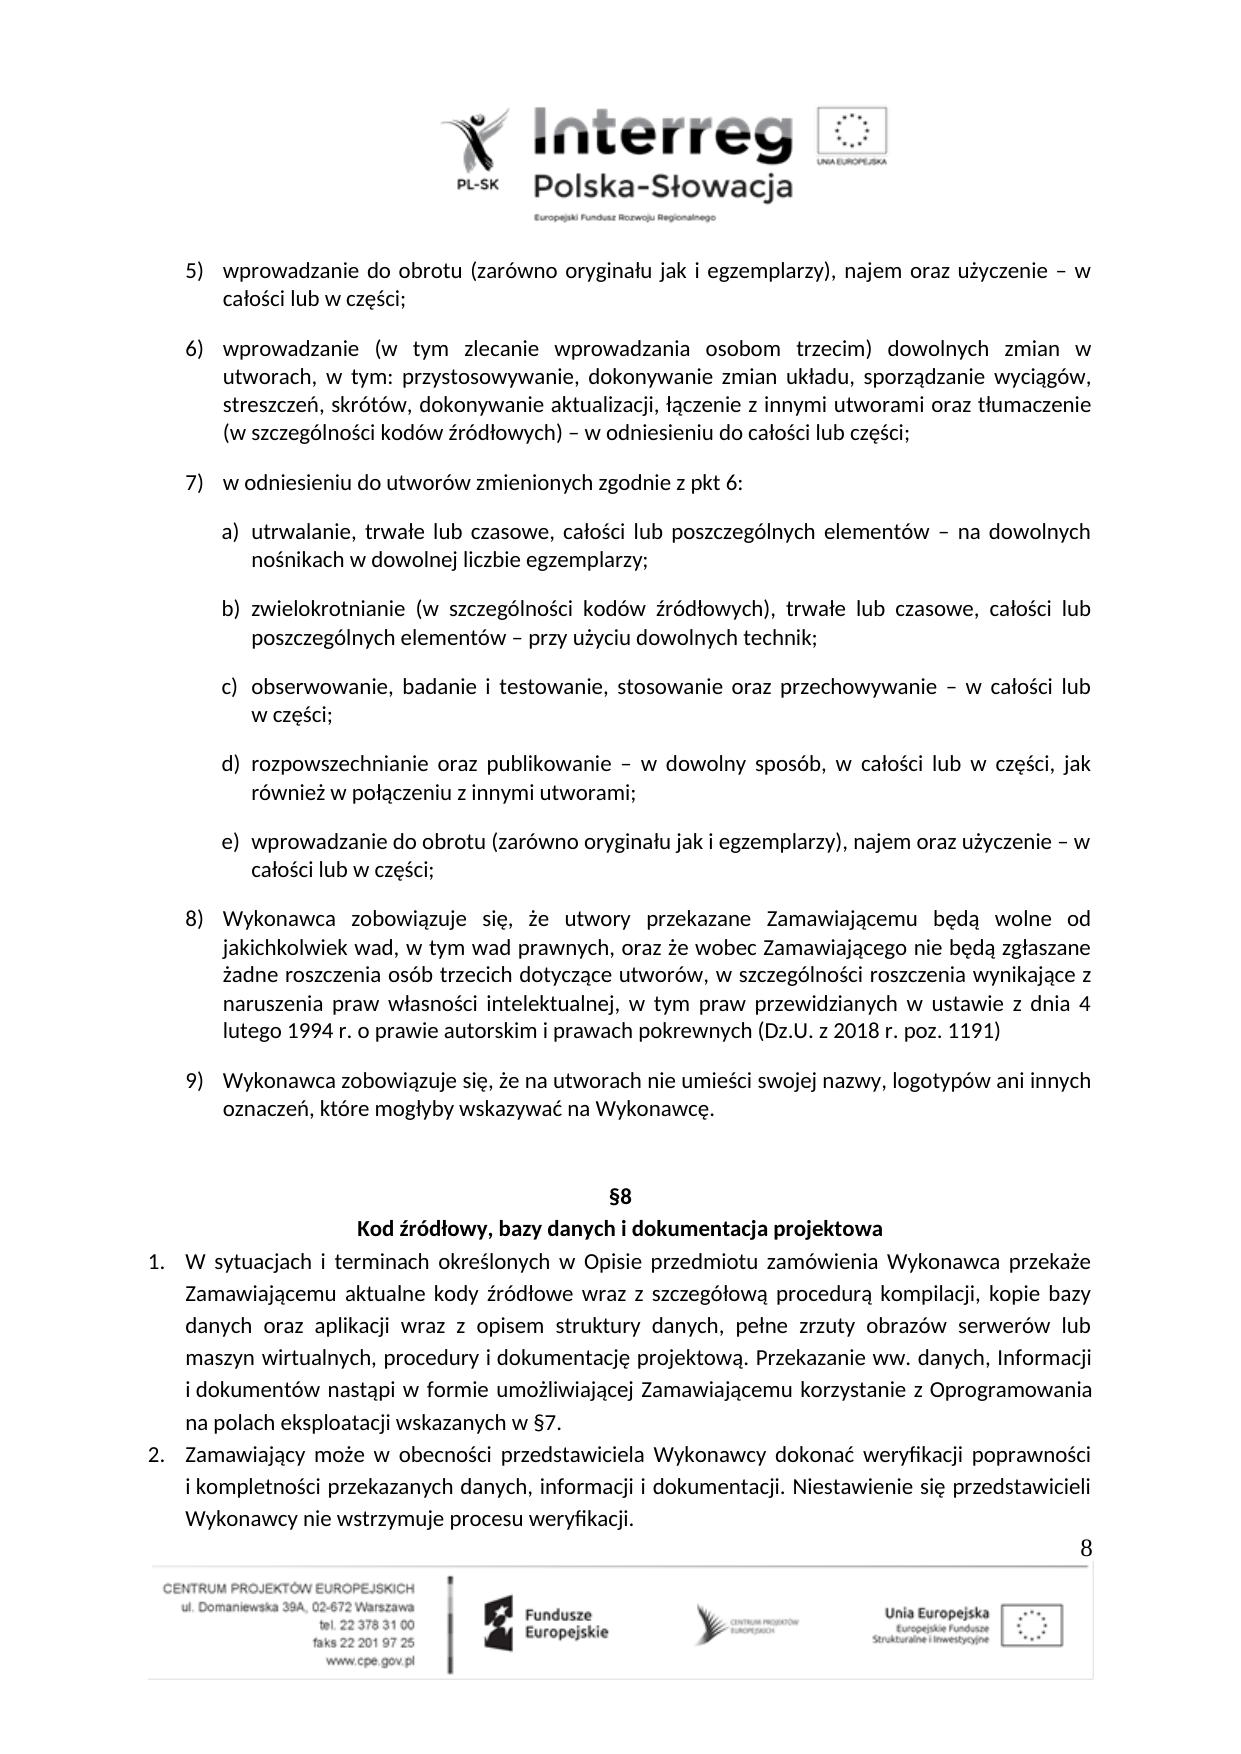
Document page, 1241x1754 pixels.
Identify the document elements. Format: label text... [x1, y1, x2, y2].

text §8 [148, 1182, 1093, 1210]
picture [147, 1561, 1095, 1681]
list W sytuacjach i terminach określonych w Opisie przedmiotu zamówienia Wykonawca przekaże Zamawiającemu aktualne kody źródłowe wraz z szczegółową procedurą kompilacji, kopie bazy danych oraz aplikacji wraz z opisem struktury danych, pełne zrzuty obrazów serwerów lub maszyn wirtualnych, procedury i dokumentację projektową. Przekazanie ww. danych, Informacji i dokumentów nastąpi w formie umożliwiającej Zamawiającemu korzystanie z Oprogramowania na polach eksploatacji wskazanych w §7. [148, 1247, 1093, 1436]
list zwielokrotnianie (w szczególności kodów źródłowych), trwałe lub czasowe, całości lub poszczególnych elementów – przy użyciu dowolnych technik; [221, 594, 1093, 651]
list wprowadzanie (w tym zlecanie wprowadzania osobom trzecim) dowolnych zmian w utworach, w tym: przystosowywanie, dokonywanie zmian układu, sporządzanie wyciągów, streszczeń, skrótów, dokonywanie aktualizacji, łączenie z innymi utworami oraz tłumaczenie (w szczególności kodów źródłowych) – w odniesieniu do całości lub części; [185, 334, 1093, 446]
picture [406, 73, 923, 257]
list Zamawiający może w obecności przedstawiciela Wykonawcy dokonać weryfikacji poprawności i kompletności przekazanych danych, informacji i dokumentacji. Niestawienie się przedstawicieli Wykonawcy nie wstrzymuje procesu weryfikacji. [148, 1440, 1093, 1532]
list obserwowanie, badanie i testowanie, stosowanie oraz przechowywanie – w całości lub w części; [221, 672, 1093, 728]
list Wykonawca zobowiązuje się, że utwory przekazane Zamawiającemu będą wolne od jakichkolwiek wad, w tym wad prawnych, oraz że wobec Zamawiającego nie będą zgłaszane żadne roszczenia osób trzecich dotyczące utworów, w szczególności roszczenia wynikające z naruszenia praw własności intelektualnej, w tym praw przewidzianych w ustawie z dnia 4 lutego 1994 r. o prawie autorskim i prawach pokrewnych (Dz.U. z 2018 r. poz. 1191) [185, 904, 1093, 1045]
list wprowadzanie do obrotu (zarówno oryginału jak i egzemplarzy), najem oraz użyczenie – w całości lub w części; [185, 257, 1093, 313]
list w odniesieniu do utworów zmienionych zgodnie z pkt 6: [185, 468, 1093, 496]
list Wykonawca zobowiązuje się, że na utworach nie umieści swojej nazwy, logotypów ani innych oznaczeń, które mogłyby wskazywać na Wykonawcę. [185, 1066, 1093, 1122]
list utrwalanie, trwałe lub czasowe, całości lub poszczególnych elementów – na dowolnych nośnikach w dowolnej liczbie egzemplarzy; [221, 517, 1093, 573]
list rozpowszechnianie oraz publikowanie – w dowolny sposób, w całości lub w części, jak również w połączeniu z innymi utworami; [221, 749, 1093, 806]
list wprowadzanie do obrotu (zarówno oryginału jak i egzemplarzy), najem oraz użyczenie – w całości lub w części; [221, 827, 1093, 883]
text Kod źródłowy, bazy danych i dokumentacja projektowa [148, 1214, 1093, 1243]
